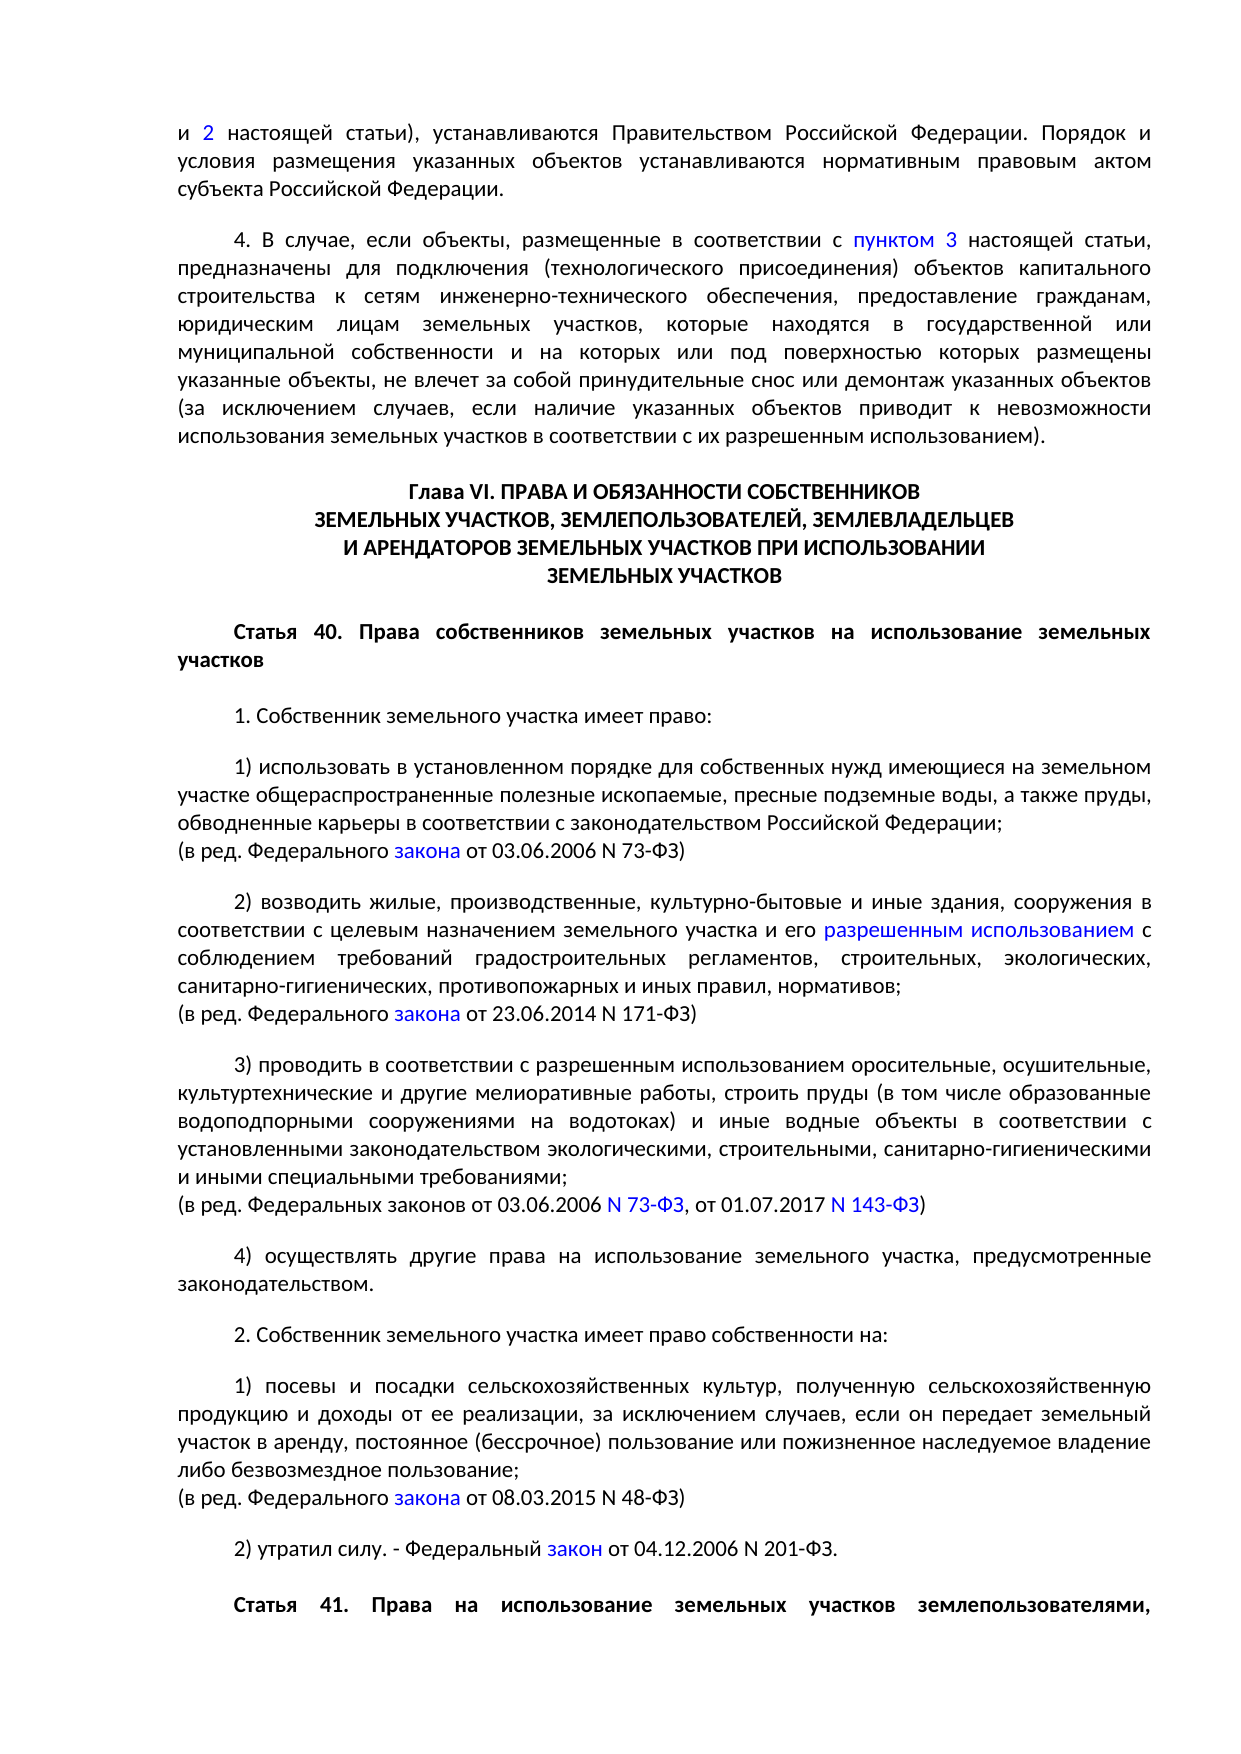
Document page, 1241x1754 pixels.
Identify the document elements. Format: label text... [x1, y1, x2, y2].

title ЗЕМЕЛЬНЫХ УЧАСТКОВ [177, 561, 1152, 589]
text (в ред. Федерального закона от 08.03.2015 N 48-ФЗ) [177, 1483, 1152, 1511]
title Статья 40. Права собственников земельных участков на использование земельных участков [177, 617, 1152, 673]
text 1) посевы и посадки сельскохозяйственных культур, полученную сельскохозяйственную продукцию и доходы от ее реализации, за исключением случаев, если он передает земельный участок в аренду, постоянное (бессрочное) пользование или пожизненное наследуемое владение либо безвозмездное пользование; [177, 1371, 1152, 1483]
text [177, 118, 1152, 202]
text 4. В случае, если объекты, размещенные в соответствии с пунктом 3 настоящей статьи, предназначены для подключения (технологического присоединения) объектов капитального строительства к сетям инженерно-технического обеспечения, предоставление гражданам, юридическим лицам земельных участков, которые находятся в государственной или муниципальной собственности и на которых или под поверхностью которых размещены указанные объекты, не влечет за собой принудительные снос или демонтаж указанных объектов (за исключением случаев, если наличие указанных объектов приводит к невозможности использования земельных участков в соответствии с их разрешенным использованием). [177, 225, 1152, 449]
text 4) осуществлять другие права на использование земельного участка, предусмотренные законодательством. [177, 1241, 1152, 1297]
title И АРЕНДАТОРОВ ЗЕМЕЛЬНЫХ УЧАСТКОВ ПРИ ИСПОЛЬЗОВАНИИ [177, 533, 1152, 561]
text (в ред. Федерального закона от 23.06.2014 N 171-ФЗ) [177, 999, 1152, 1027]
text (в ред. Федеральных законов от 03.06.2006 N 73-ФЗ, от 01.07.2017 N 143-ФЗ) [177, 1191, 1152, 1218]
text 1. Собственник земельного участка имеет право: [177, 701, 1152, 729]
text 2) возводить жилые, производственные, культурно-бытовые и иные здания, сооружения в соответствии с целевым назначением земельного участка и его разрешенным использованием с соблюдением требований градостроительных регламентов, строительных, экологических, санитарно-гигиенических, противопожарных и иных правил, нормативов; [177, 887, 1152, 999]
text 2. Собственник земельного участка имеет право собственности на: [177, 1320, 1152, 1348]
text 2) утратил силу. - Федеральный закон от 04.12.2006 N 201-ФЗ. [177, 1534, 1152, 1562]
title ЗЕМЕЛЬНЫХ УЧАСТКОВ, ЗЕМЛЕПОЛЬЗОВАТЕЛЕЙ, ЗЕМЛЕВЛАДЕЛЬЦЕВ [177, 505, 1152, 533]
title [177, 1590, 1152, 1618]
title Глава VI. ПРАВА И ОБЯЗАННОСТИ СОБСТВЕННИКОВ [177, 477, 1152, 505]
text 3) проводить в соответствии с разрешенным использованием оросительные, осушительные, культуртехнические и другие мелиоративные работы, строить пруды (в том числе образованные водоподпорными сооружениями на водотоках) и иные водные объекты в соответствии с установленными законодательством экологическими, строительными, санитарно-гигиеническими и иными специальными требованиями; [177, 1050, 1152, 1191]
text 1) использовать в установленном порядке для собственных нужд имеющиеся на земельном участке общераспространенные полезные ископаемые, пресные подземные воды, а также пруды, обводненные карьеры в соответствии с законодательством Российской Федерации; [177, 752, 1152, 836]
text (в ред. Федерального закона от 03.06.2006 N 73-ФЗ) [177, 836, 1152, 864]
